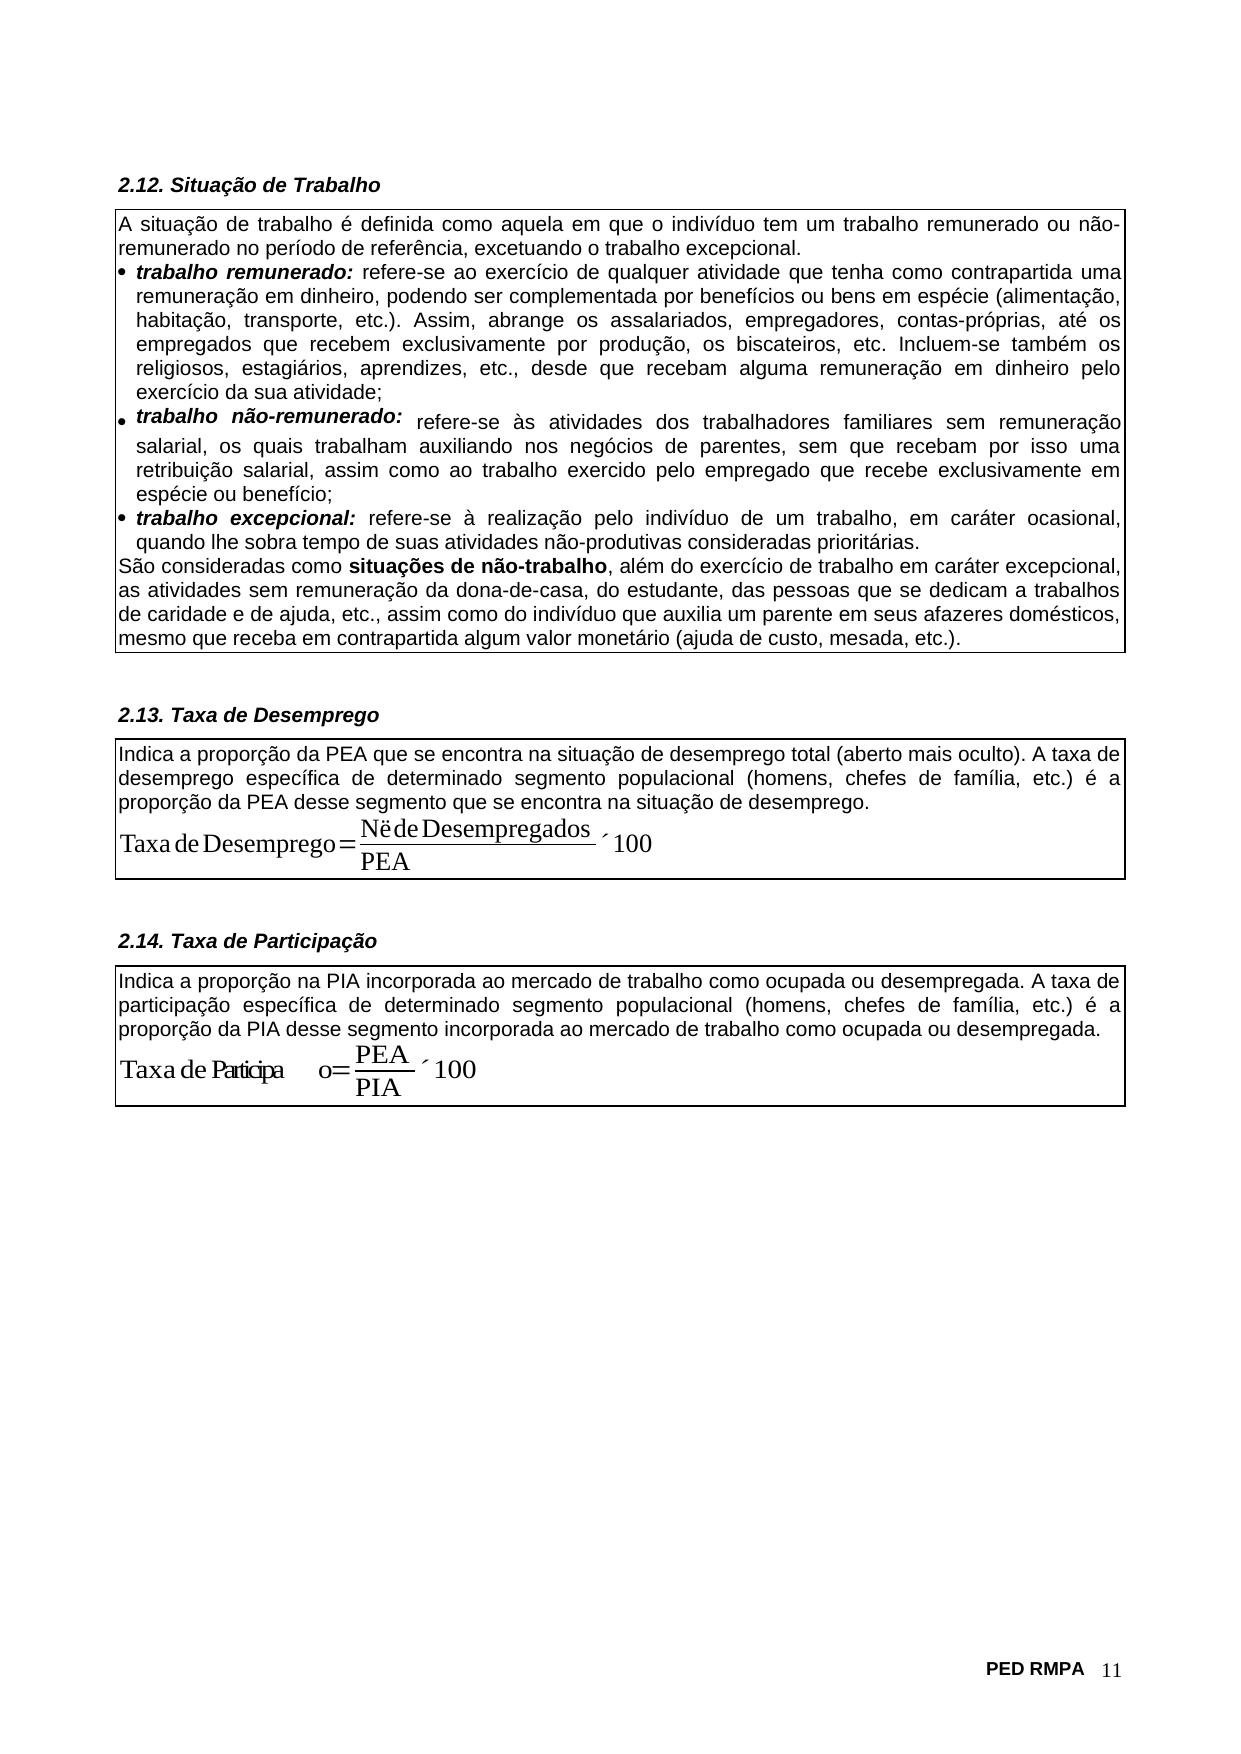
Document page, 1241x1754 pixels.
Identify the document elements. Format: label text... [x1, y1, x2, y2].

list trabalho excepcional: refere-se à realização pelo indivíduo de um trabalho, em caráter ocasional, quando lhe sobra tempo de suas atividades não-produtivas consideradas prioritárias. [118, 506, 1122, 550]
text Indica a proporção da PEA que se encontra na situação de desemprego total (aberto mais oculto). A taxa de desemprego específica de determinado segmento populacional (homens, chefes de família, etc.) é a proporção da PEA desse segmento que se encontra na situação de desemprego. [116, 740, 1124, 814]
text 2.14. Taxa de Participação [118, 929, 1122, 953]
text Indica a proporção na PIA incorporada ao mercado de trabalho como ocupada ou desempregada. A taxa de participação específica de determinado segmento populacional (homens, chefes de família, etc.) é a proporção da PIA desse segmento incorporada ao mercado de trabalho como ocupada ou desempregada. [116, 967, 1124, 1040]
text São consideradas como situações de não-trabalho, além do exercício de trabalho em caráter excepcional, as atividades sem remuneração da dona-de-casa, do estudante, das pessoas que se dedicam a trabalhos de caridade e de ajuda, etc., assim como do indivíduo que auxilia um parente em seus afazeres domésticos, mesmo que receba em contrapartida algum valor monetário (ajuda de custo, mesada, etc.). [116, 550, 1124, 652]
text 2.13. Taxa de Desemprego [118, 702, 1122, 726]
text 2.12. Situação de Trabalho [118, 173, 1122, 197]
list trabalho remunerado: refere-se ao exercício de qualquer atividade que tenha como contrapartida uma remuneração em dinheiro, podendo ser complementada por benefícios ou bens em espécie (alimentação, habitação, transporte, etc.). Assim, abrange os assalariados, empregadores, contas-próprias, até os empregados que recebem exclusivamente por produção, os biscateiros, etc. Incluem-se também os religiosos, estagiários, aprendizes, etc., desde que recebam alguma remuneração em dinheiro pelo exercício da sua atividade; [118, 260, 1122, 404]
list trabalho não-remunerado: refere-se às atividades dos trabalhadores familiares sem remuneração salarial, os quais trabalham auxiliando nos negócios de parentes, sem que recebam por isso uma retribuição salarial, assim como ao trabalho exercido pelo empregado que recebe exclusivamente em espécie ou benefício; [118, 404, 1122, 506]
text A situação de trabalho é definida como aquela em que o indivíduo tem um trabalho remunerado ou não-remunerado no período de referência, excetuando o trabalho excepcional. [116, 210, 1124, 260]
